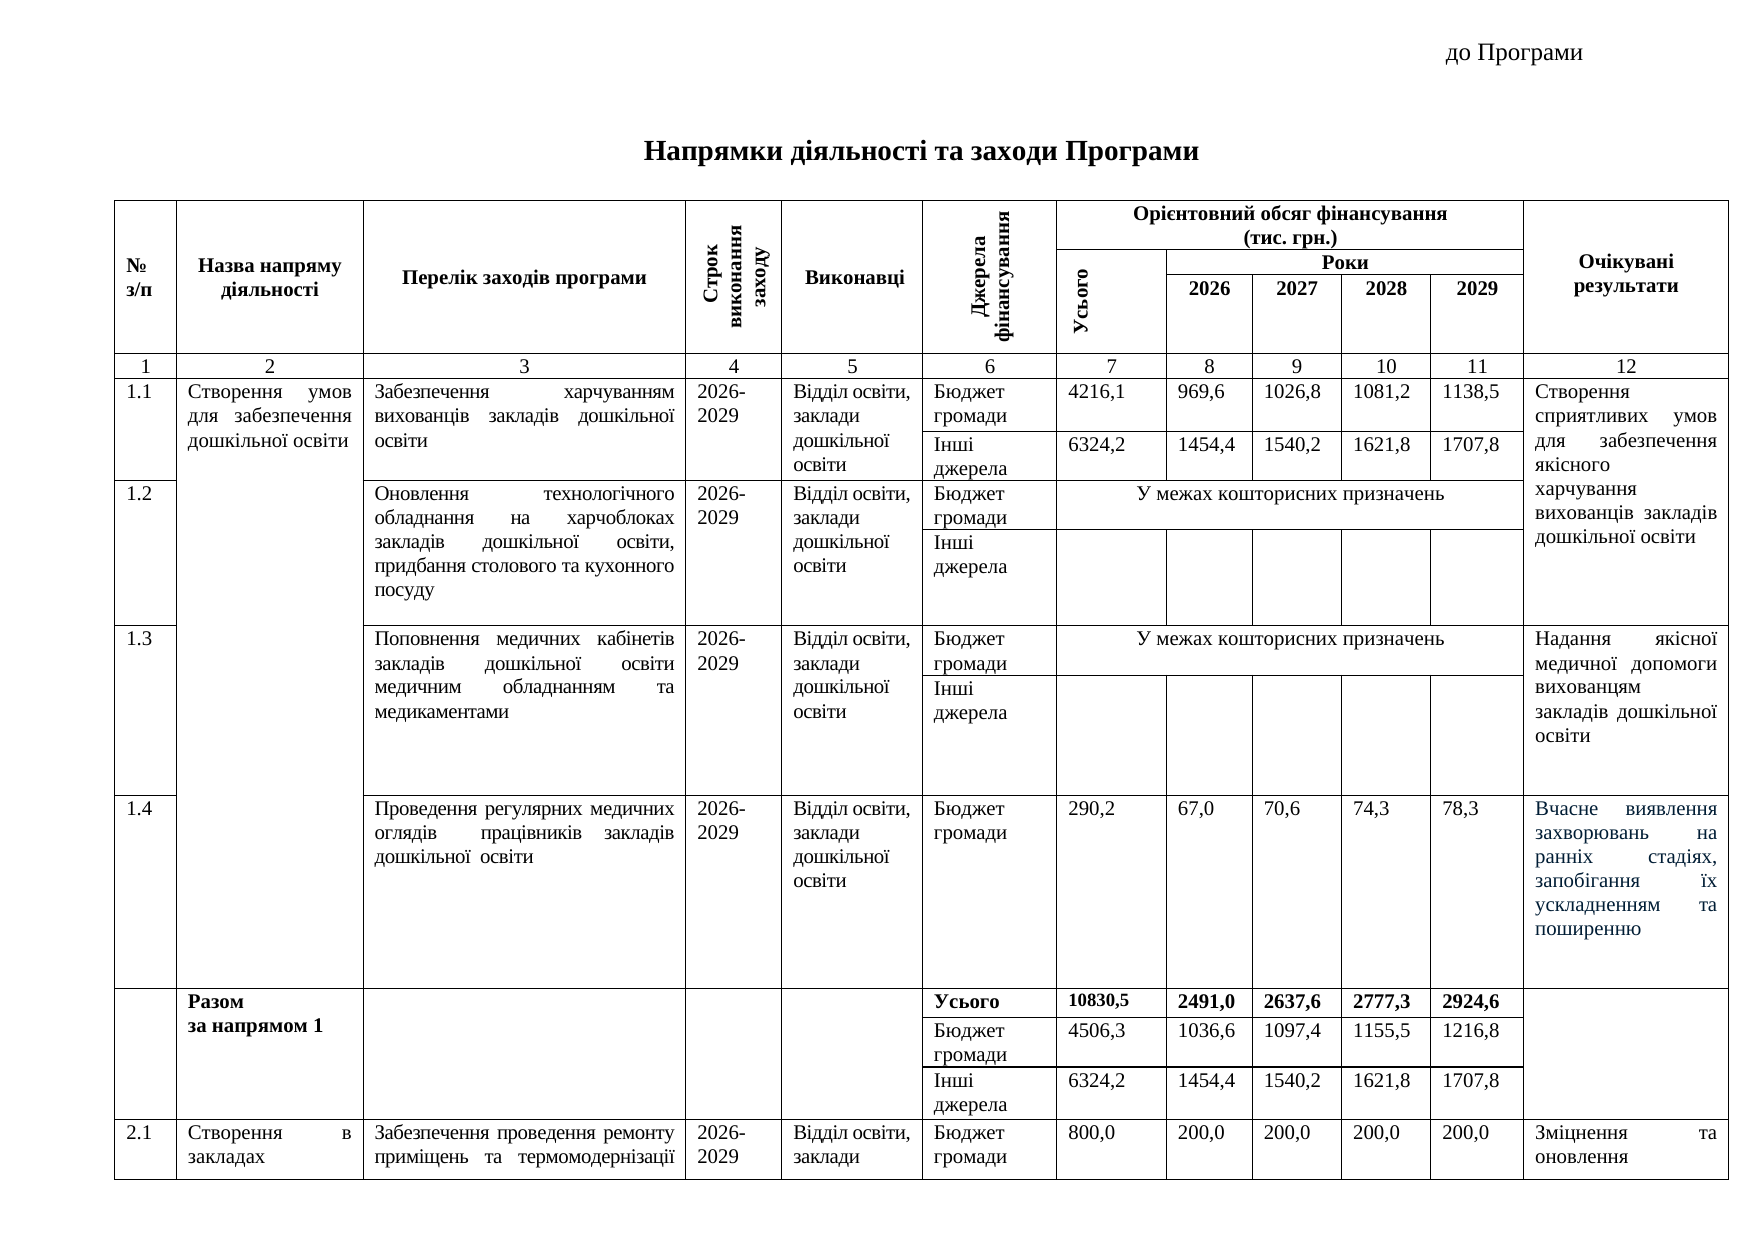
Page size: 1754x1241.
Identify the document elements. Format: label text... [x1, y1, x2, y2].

table_cell 6324,2 [1057, 432, 1166, 480]
table_cell 1540,2 [1253, 432, 1341, 480]
table_cell Надання якісної медичної допомоги вихованцям закладів дошкільної освіти [1524, 626, 1728, 795]
table_cell Усього [1057, 250, 1166, 353]
table_cell 2026-2029 [686, 481, 781, 625]
table_cell 8 [1167, 354, 1252, 378]
table_cell Створення в закладах дошкільної освіти сучасного розвивально-освітнього середовища [177, 1120, 363, 1179]
table_cell Інші джерела [923, 676, 1056, 795]
table_cell 1138,5 [1431, 379, 1523, 431]
table_cell Відділ освіти, заклади дошкільної освіти [782, 379, 922, 480]
table_cell 10830,5 [1057, 989, 1166, 1017]
table_cell 1454,4 [1167, 1068, 1252, 1118]
table_cell 2026-2029 [686, 1120, 781, 1179]
table_cell 1540,2 [1253, 1068, 1341, 1118]
table_cell Відділ освіти, заклади дошкільної освіти [782, 626, 922, 795]
table_cell 78,3 [1431, 796, 1523, 988]
table_cell 2026-2029 [686, 796, 781, 988]
table_cell Поповнення медичних кабінетів закладів дошкільної освіти медичним обладнанням та медикаментами [364, 626, 685, 795]
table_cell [782, 1120, 922, 1179]
table_cell [1253, 676, 1341, 795]
table_cell Забезпечення харчуванням вихованців закладів дошкільної освіти [364, 379, 685, 480]
table_cell 10 [1342, 354, 1430, 378]
table_cell [1342, 676, 1430, 795]
table_cell Бюджет громади [923, 1120, 1056, 1179]
table_cell 3 [364, 354, 685, 378]
table_cell Забезпечення проведення ремонту приміщень та термомодернізації будівель закладів дошкільної освіти (утеплення стін та фасадів, заміна покрівлі, віконних і дверних блоків, тощо) [364, 1120, 685, 1179]
table_cell 2491,0 [1167, 989, 1252, 1017]
table_cell 12 [1524, 354, 1728, 378]
table_cell 9 [1253, 354, 1341, 378]
table_cell [1431, 676, 1523, 795]
table_cell 1036,6 [1167, 1018, 1252, 1066]
table_cell [364, 989, 685, 1118]
table_cell [1057, 676, 1166, 795]
table_cell [686, 989, 781, 1118]
table_cell 2026-2029 [686, 379, 781, 480]
table_cell 1454,4 [1167, 432, 1252, 480]
table_cell 1621,8 [1342, 432, 1430, 480]
table_cell 969,6 [1167, 379, 1252, 431]
table_cell [1253, 530, 1341, 625]
table_cell У межах кошторисних призначень [1057, 626, 1523, 674]
table_cell Створення умов для забезпечення дошкільної освіти [177, 379, 363, 988]
table_cell Бюджет громади [923, 379, 1056, 431]
table_cell [1342, 530, 1430, 625]
table_header Джерела фінансування [923, 201, 1056, 353]
table_cell 6324,2 [1057, 1068, 1166, 1118]
table_cell Відділ освіти, заклади дошкільної освіти [782, 796, 922, 988]
table_cell 70,6 [1253, 796, 1341, 988]
table_header Перелік заходів програми [364, 201, 685, 353]
table_cell 4 [686, 354, 781, 378]
table_cell Усього [923, 989, 1056, 1017]
table_cell 1.3 [115, 626, 176, 795]
text Напрямки діяльності та заходи Програми [118, 133, 1725, 167]
table_cell [1167, 530, 1252, 625]
table_header Орієнтовний обсяг фінансування (тис. грн.) [1057, 201, 1523, 249]
table_cell 200,0 [1167, 1120, 1252, 1179]
table_header Назва напряму діяльності [177, 201, 363, 353]
table_cell 2028 [1342, 275, 1430, 353]
table_cell Інші джерела [923, 1068, 1056, 1118]
table_cell [782, 989, 922, 1118]
table_cell 200,0 [1431, 1120, 1523, 1154]
table_cell 200,0 [1253, 1120, 1341, 1179]
table_cell 290,2 [1057, 796, 1166, 988]
table_cell Проведення регулярних медичних оглядів працівників закладів дошкільної освіти [364, 796, 685, 988]
table_cell Бюджет громади [923, 626, 1056, 674]
table_header № з/п [115, 201, 176, 353]
table_cell Роки [1167, 250, 1523, 274]
table_cell Інші джерела [923, 432, 1056, 480]
table_cell 4506,3 [1057, 1018, 1166, 1066]
table_cell Бюджет громади [923, 1018, 1056, 1066]
table_cell [115, 989, 176, 1118]
table_cell 2924,6 [1431, 989, 1523, 1017]
table_cell 2637,6 [1253, 989, 1341, 1017]
table_cell Бюджет громади [923, 481, 1056, 529]
table_header Очікувані результати [1524, 201, 1728, 353]
table_cell [1431, 530, 1523, 625]
table_cell [1167, 676, 1252, 795]
table_cell Відділ освіти, заклади дошкільної освіти [782, 481, 922, 625]
table_cell 1.2 [115, 481, 176, 625]
table_cell 2029 [1431, 275, 1523, 353]
table_cell 2026-2029 [686, 626, 781, 795]
table_cell 2.1 [115, 1120, 176, 1179]
table_cell 2777,3 [1342, 989, 1430, 1017]
table_cell Вчасне виявлення захворювань на ранніх стадіях, запобігання їх ускладненням та поширенню [1524, 796, 1728, 988]
table_cell 67,0 [1167, 796, 1252, 988]
table_cell Зміцнення та оновлення матеріально-технічної бази закладів дошкільної освіти [1524, 1120, 1728, 1179]
table_cell 1.4 [115, 796, 176, 988]
table_cell 1.1 [115, 379, 176, 480]
table_cell [1524, 989, 1728, 1118]
table_cell У межах кошторисних призначень [1057, 481, 1523, 529]
table_cell Інші джерела [923, 530, 1056, 625]
table_cell 6 [923, 354, 1056, 378]
table_cell 11 [1431, 354, 1523, 378]
table_cell [1431, 1154, 1523, 1179]
table_cell 1621,8 [1342, 1068, 1430, 1118]
table_cell 800,0 [1057, 1120, 1166, 1179]
table_cell Бюджет громади [923, 796, 1056, 988]
table_cell Створення сприятливих умов для забезпечення якісного харчування вихованців закладів дошкільної освіти [1524, 379, 1728, 625]
text до Програми [1446, 37, 1725, 66]
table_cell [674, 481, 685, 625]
table_cell 74,3 [1342, 796, 1430, 988]
table_cell 2 [177, 354, 363, 378]
table_cell 2027 [1253, 275, 1341, 353]
table_cell 4216,1 [1057, 379, 1166, 431]
table_cell 1707,8 [1431, 432, 1523, 480]
table_cell 2026 [1167, 275, 1252, 353]
table_cell 200,0 [1342, 1120, 1430, 1154]
table_cell 7 [1057, 354, 1166, 378]
table_cell 1081,2 [1342, 379, 1430, 431]
table_cell 1 [115, 354, 176, 378]
table_header Виконавці [782, 201, 922, 353]
table_cell 1026,8 [1253, 379, 1341, 431]
table_cell 1707,8 [1431, 1068, 1523, 1118]
table_cell Разом за напрямом 1 [177, 989, 363, 1118]
table_cell [1057, 530, 1166, 625]
table_header Строк виконання заходу [686, 201, 781, 353]
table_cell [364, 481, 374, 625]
table_cell 1216,8 [1431, 1018, 1523, 1066]
table_cell [1342, 1154, 1430, 1179]
table_cell 1097,4 [1253, 1018, 1341, 1066]
table_cell 5 [782, 354, 922, 378]
table_cell 1155,5 [1342, 1018, 1430, 1066]
